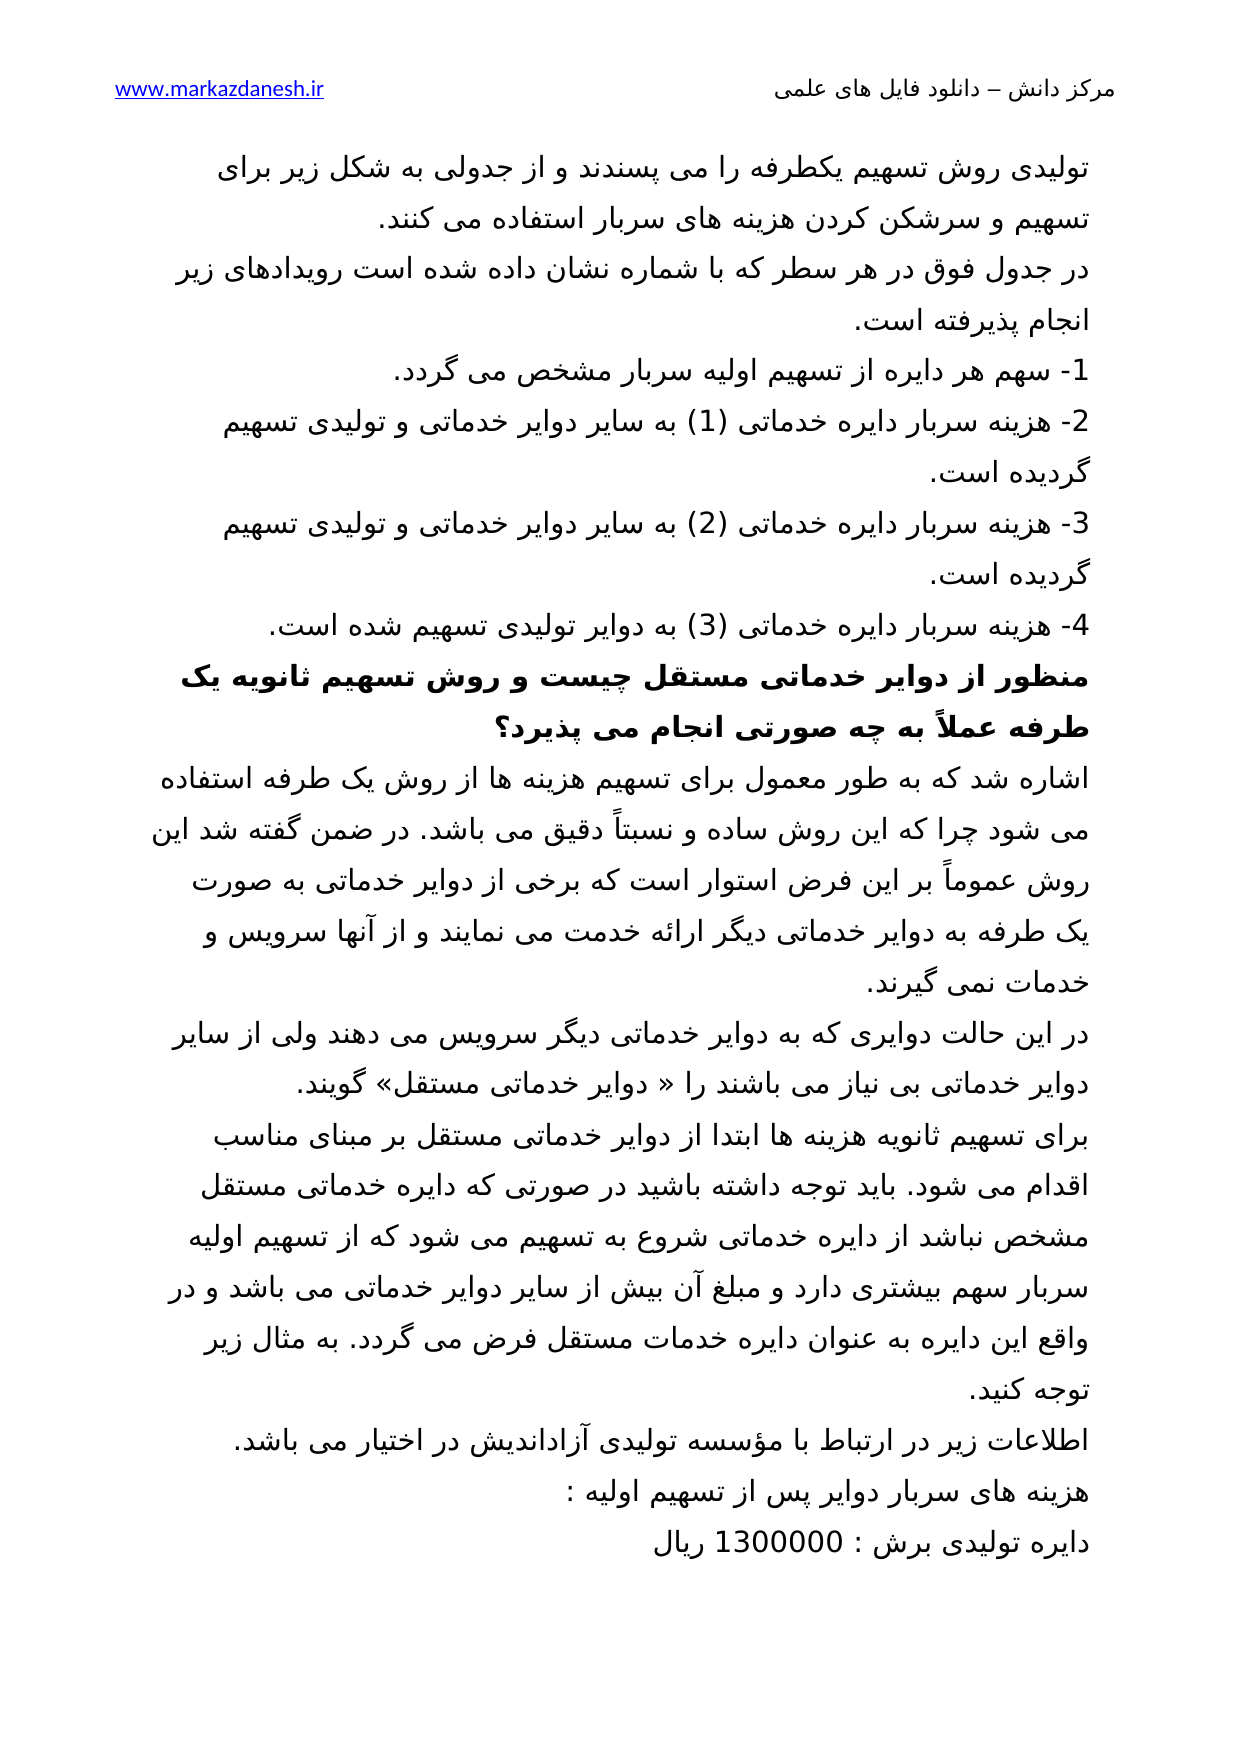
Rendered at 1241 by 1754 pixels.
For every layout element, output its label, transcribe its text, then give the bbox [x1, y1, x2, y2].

text برای تسهیم ثانویه هزینه ها ابتدا از دوایر خدماتی مستقل بر مبنای مناسب اقدام می شود. باید توجه داشته باشید در صورتی که دایره خدماتی مستقل مشخص نباشد از دایره خدماتی شروع به تسهیم می شود که از تسهیم اولیه سربار سهم بیشتری دارد و مبلغ آن بیش از سایر دوایر خدماتی می باشد و در واقع این دایره به عنوان دایره خدمات مستقل فرض می گردد. به مثال زیر توجه کنید. [150, 1118, 1090, 1406]
text دایره تولیدی برش : 1300000 ریال [150, 1525, 1090, 1559]
text در جدول فوق در هر سطر که با شماره نشان داده شده است رویدادهای زیر انجام پذیرفته است. [150, 252, 1090, 337]
text منظور از دوایر خدماتی مستقل چیست و روش تسهیم ثانویه یک طرفه عملاً به چه صورتی انجام می پذیرد؟ [150, 659, 1090, 744]
text 2- هزینه سربار دایره خدماتی (1) به سایر دوایر خدماتی و تولیدی تسهیم گردیده است. [150, 405, 1090, 489]
text 4- هزینه سربار دایره خدماتی (3) به دوایر تولیدی تسهیم شده است. [150, 608, 1090, 642]
text هزینه های سربار دوایر پس از تسهیم اولیه : [150, 1474, 1090, 1508]
text اشاره شد که به طور معمول برای تسهیم هزینه ها از روش یک طرفه استفاده می شود چرا که این روش ساده و نسبتاً دقیق می باشد. در ضمن گفته شد این روش عموماً بر این فرض استوار است که برخی از دوایر خدماتی به صورت یک طرفه به دوایر خدماتی دیگر ارائه خدمت می نمایند و از آنها سرویس و خدمات نمی گیرند. [150, 761, 1090, 999]
text 3- هزینه سربار دایره خدماتی (2) به سایر دوایر خدماتی و تولیدی تسهیم گردیده است. [150, 507, 1090, 591]
text اطلاعات زیر در ارتباط با مؤسسه تولیدی آزاداندیش در اختیار می باشد. [150, 1423, 1090, 1457]
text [150, 150, 1090, 235]
text 1- سهم هر دایره از تسهیم اولیه سربار مشخص می گردد. [150, 354, 1090, 388]
text در این حالت دوایری که به دوایر خدماتی دیگر سرویس می دهند ولی از سایر دوایر خدماتی بی نیاز می باشند را « دوایر خدماتی مستقل» گویند. [150, 1016, 1090, 1101]
